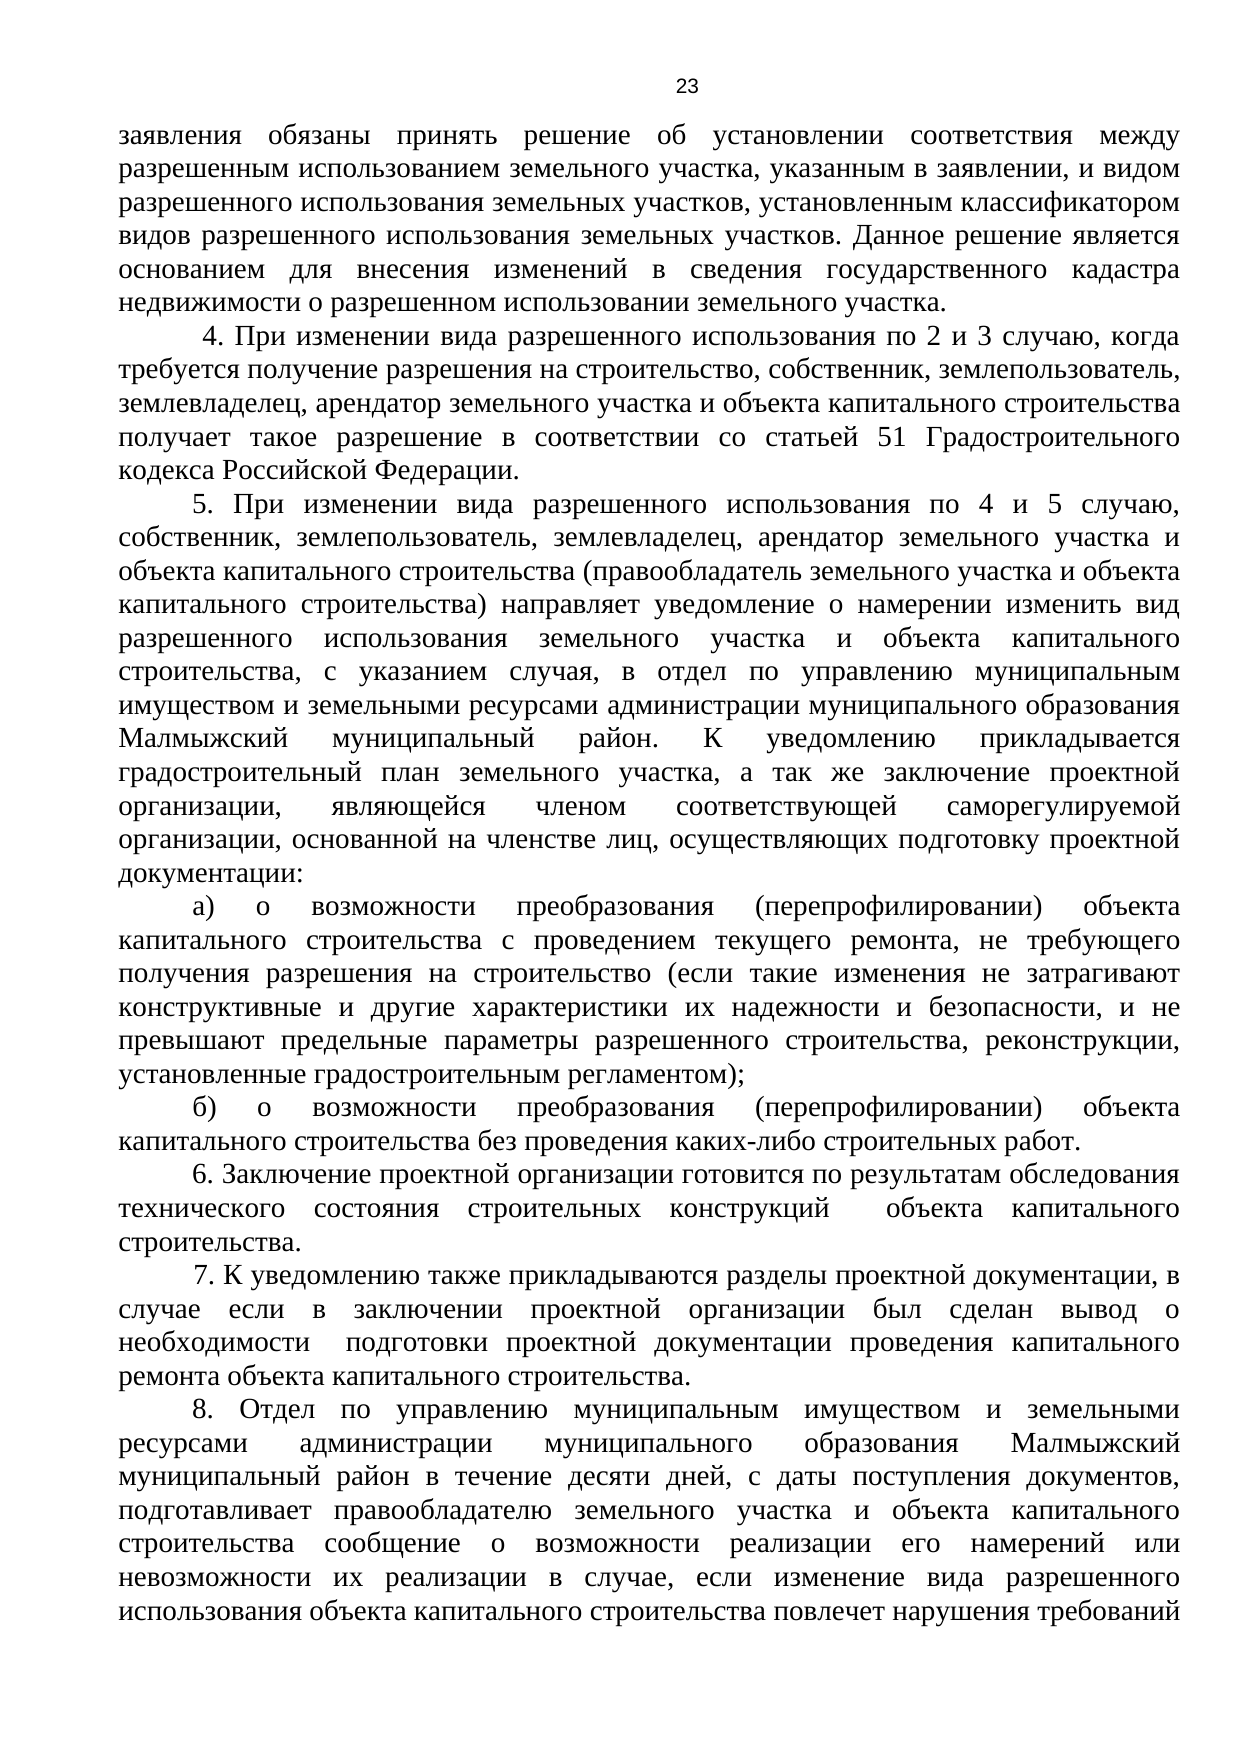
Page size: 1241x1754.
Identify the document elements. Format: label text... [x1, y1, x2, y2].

text б) о возможности преобразования (перепрофилировании) объекта капитального строительства без проведения каких-либо строительных работ. [118, 1089, 1181, 1157]
text 4. При изменении вида разрешенного использования по 2 и 3 случаю, когда требуется получение разрешения на строительство, собственник, землепользователь, землевладелец, арендатор земельного участка и объекта капитального строительства получает такое разрешение в соответствии со статьей 51 Градостроительного кодекса Российской Федерации. [118, 318, 1181, 486]
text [118, 117, 1181, 318]
text 5. При изменении вида разрешенного использования по 4 и 5 случаю, собственник, землепользователь, землевладелец, арендатор земельного участка и объекта капитального строительства (правообладатель земельного участка и объекта капитального строительства) направляет уведомление о намерении изменить вид разрешенного использования земельного участка и объекта капитального строительства, с указанием случая, в отдел по управлению муниципальным имуществом и земельными ресурсами администрации муниципального образования Малмыжский муниципальный район. К уведомлению прикладывается градостроительный план земельного участка, а так же заключение проектной организации, являющейся членом соответствующей саморегулируемой организации, основанной на членстве лиц, осуществляющих подготовку проектной документации: [118, 486, 1181, 888]
text 7. К уведомлению также прикладываются разделы проектной документации, в случае если в заключении проектной организации был сделан вывод о необходимости подготовки проектной документации проведения капитального ремонта объекта капитального строительства. [118, 1257, 1181, 1391]
text 6. Заключение проектной организации готовится по результатам обследования технического состояния строительных конструкций объекта капитального строительства. [118, 1157, 1181, 1257]
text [118, 1391, 1181, 1626]
text а) о возможности преобразования (перепрофилировании) объекта капитального строительства с проведением текущего ремонта, не требующего получения разрешения на строительство (если такие изменения не затрагивают конструктивные и другие характеристики их надежности и безопасности, и не превышают предельные параметры разрешенного строительства, реконструкции, установленные градостроительным регламентом); [118, 888, 1181, 1089]
